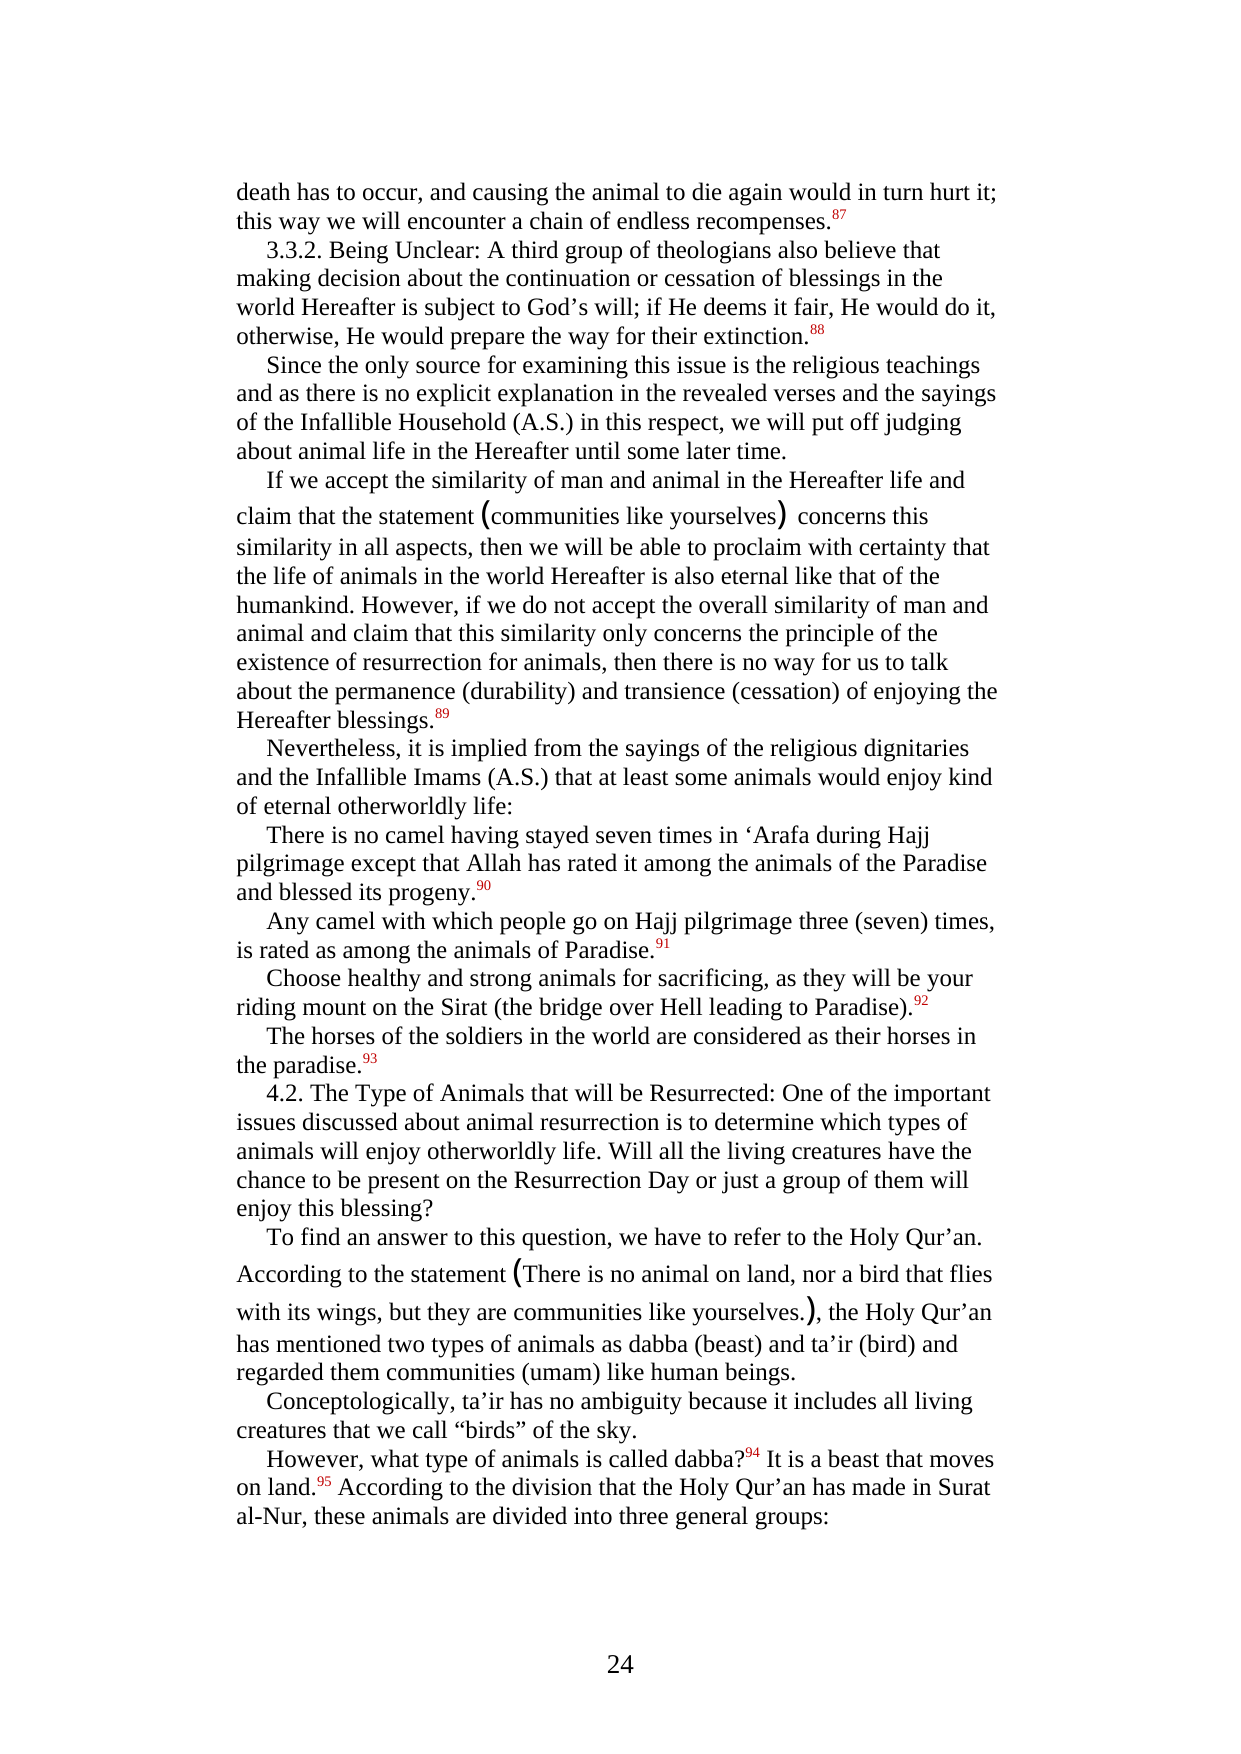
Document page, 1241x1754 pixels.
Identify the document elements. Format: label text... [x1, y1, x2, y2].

text Conceptologically, ta’ir has no ambiguity because it includes all living creatures that we call “birds” of the sky. [236, 1386, 1004, 1444]
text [236, 177, 1004, 235]
text 3.3.2. Being Unclear: A third group of theologians also believe that making decision about the continuation or cessation of blessings in the world Hereafter is subject to God’s will; if He deems it fair, He would do it, otherwise, He would prepare the way for their extinction.88 [236, 235, 1004, 350]
text 4.2. The Type of Animals that will be Resurrected: One of the important issues discussed about animal resurrection is to determine which types of animals will enjoy otherworldly life. Will all the living creatures have the chance to be present on the Resurrection Day or just a group of them will enjoy this blessing? [236, 1078, 1004, 1222]
text Any camel with which people go on Hajj pilgrimage three (seven) times, is rated as among the animals of Paradise.91 [236, 906, 1004, 963]
text Since the only source for examining this issue is the religious teachings and as there is no explicit explanation in the revealed verses and the sayings of the Infallible Household (A.S.) in this respect, we will put off judging about animal life in the Hereafter until some later time. [236, 350, 1004, 465]
text If we accept the similarity of man and animal in the Hereafter life and claim that the statement ﴾communities like yourselves﴿ concerns this similarity in all aspects, then we will be able to proclaim with certainty that the life of animals in the world Hereafter is also eternal like that of the humankind. However, if we do not accept the overall similarity of man and animal and claim that this similarity only concerns the principle of the existence of resurrection for animals, then there is no way for us to talk about the permanence (durability) and transience (cessation) of enjoying the Hereafter blessings.89 [236, 465, 1004, 733]
text Choose healthy and strong animals for sacrificing, as they will be your riding mount on the Sirat (the bridge over Hell leading to Paradise).92 [236, 963, 1004, 1021]
text Nevertheless, it is implied from the sayings of the religious dignitaries and the Infallible Imams (A.S.) that at least some animals would enjoy kind of eternal otherworldly life: [236, 733, 1004, 820]
text The horses of the soldiers in the world are considered as their horses in the paradise.93 [236, 1021, 1004, 1078]
text To find an answer to this question, we have to refer to the Holy Qur’an. According to the statement ﴾There is no animal on land, nor a bird that flies with its wings, but they are communities like yourselves.﴿, the Holy Qur’an has mentioned two types of animals as dabba (beast) and ta’ir (bird) and regarded them communities (umam) like human beings. [236, 1222, 1004, 1386]
text There is no camel having stayed seven times in ‘Arafa during Hajj pilgrimage except that Allah has rated it among the animals of the Paradise and blessed its progeny.90 [236, 820, 1004, 906]
text However, what type of animals is called dabba?94 It is a beast that moves on land.95 According to the division that the Holy Qur’an has made in Surat al-Nur, these animals are divided into three general groups: [236, 1444, 1004, 1530]
